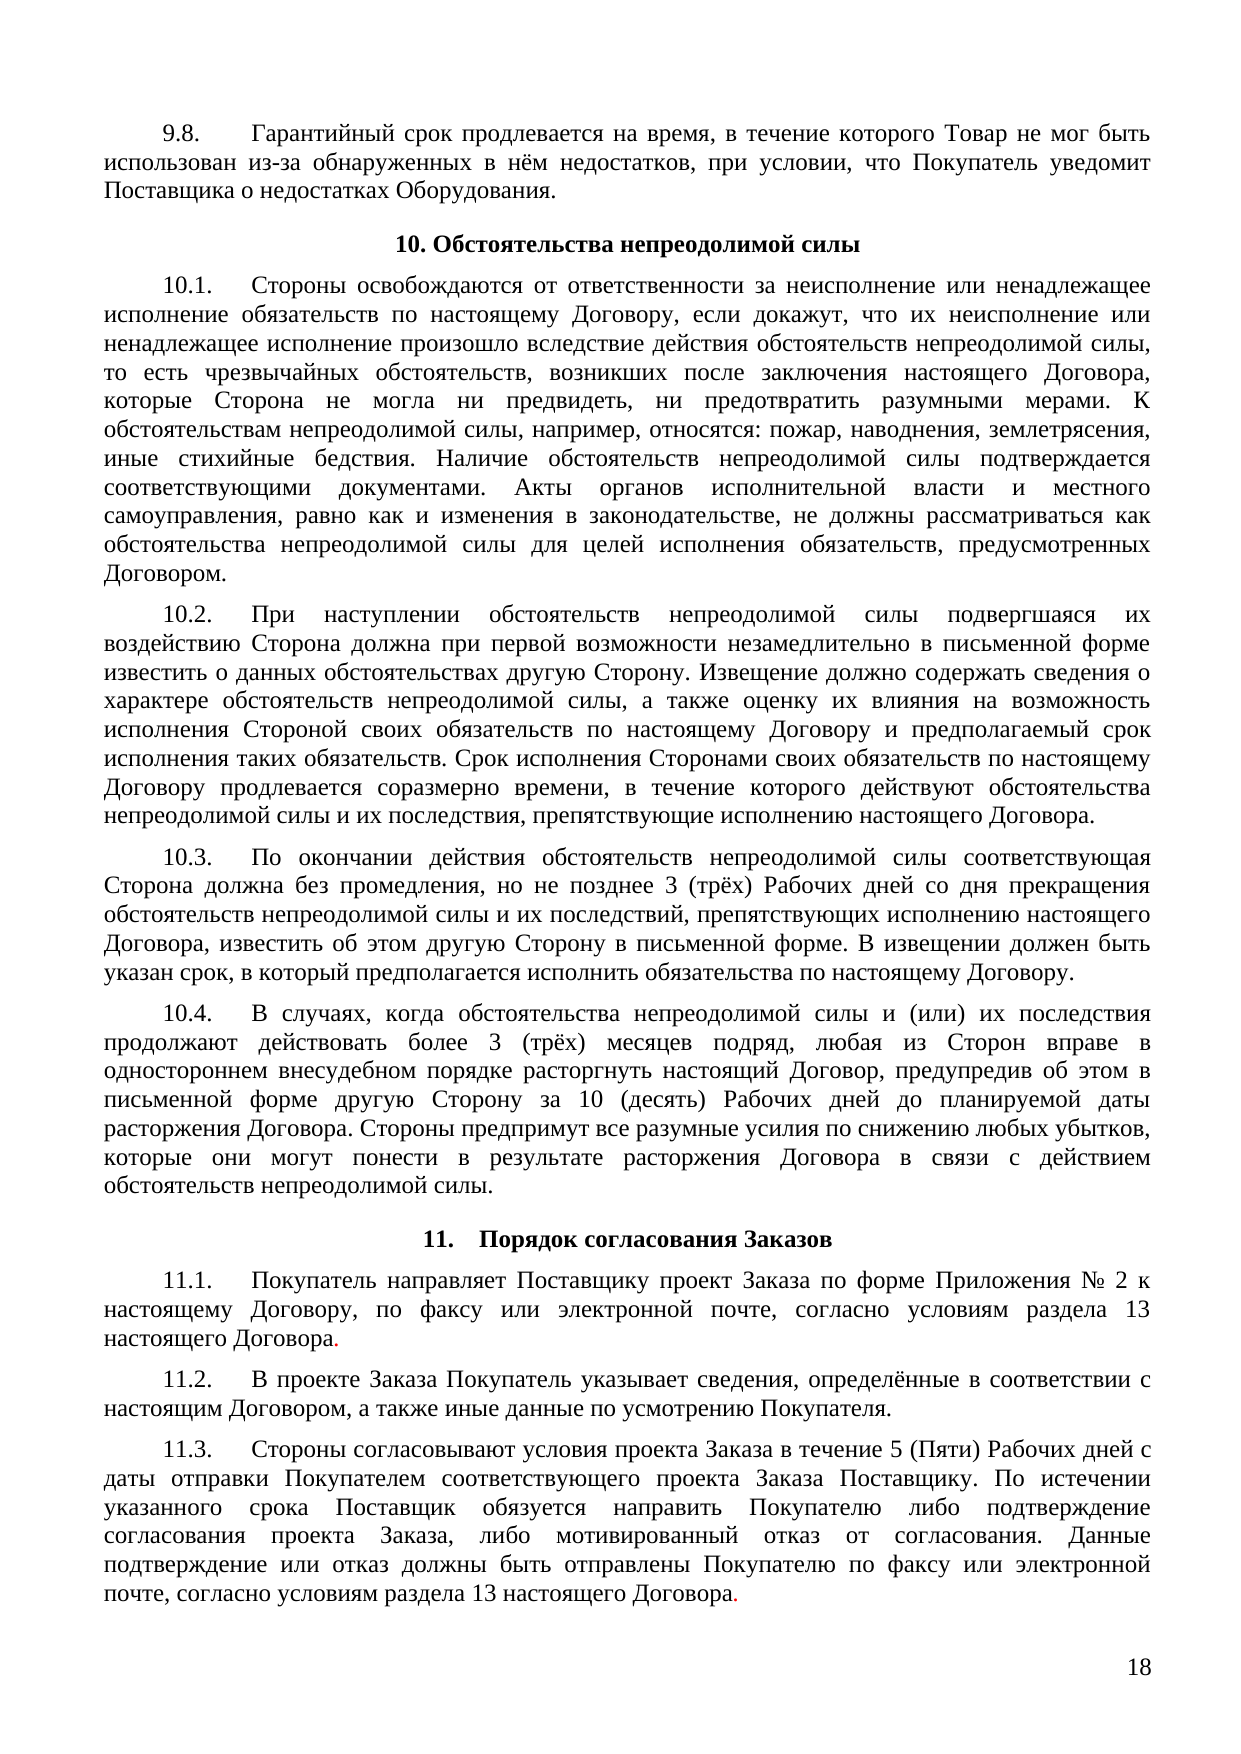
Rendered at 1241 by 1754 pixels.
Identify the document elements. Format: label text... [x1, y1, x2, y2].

list Обстоятельства непреодолимой силы [103, 229, 1152, 258]
list Гарантийный срок продлевается на время, в течение которого Товар не мог быть использован из-за обнаруженных в нём недостатков, при условии, что Покупатель уведомит Поставщика о недостатках Оборудования. [103, 118, 1152, 204]
list В проекте Заказа Покупатель указывает сведения, определённые в соответствии с настоящим Договором, а также иные данные по усмотрению Покупателя. [103, 1364, 1152, 1422]
list Стороны согласовывают условия проекта Заказа в течение 5 (Пяти) Рабочих дней с даты отправки Покупателем соответствующего проекта Заказа Поставщику. По истечении указанного срока Поставщик обязуется направить Покупателю либо подтверждение согласования проекта Заказа, либо мотивированный отказ от согласования. Данные подтверждение или отказ должны быть отправлены Покупателю по факсу или электронной почте, согласно условиям раздела 13 настоящего Договора. [103, 1434, 1152, 1607]
list Стороны освобождаются от ответственности за неисполнение или ненадлежащее исполнение обязательств по настоящему Договору, если докажут, что их неисполнение или ненадлежащее исполнение произошло вследствие действия обстоятельств непреодолимой силы, то есть чрезвычайных обстоятельств, возникших после заключения настоящего Договора, которые Сторона не могла ни предвидеть, ни предотвратить разумными мерами. К обстоятельствам непреодолимой силы, например, относятся: пожар, наводнения, землетрясения, иные стихийные бедствия. Наличие обстоятельств непреодолимой силы подтверждается соответствующими документами. Акты органов исполнительной власти и местного самоуправления, равно как и изменения в законодательстве, не должны рассматриваться как обстоятельства непреодолимой силы для целей исполнения обязательств, предусмотренных Договором. [103, 271, 1152, 587]
list В случаях, когда обстоятельства непреодолимой силы и (или) их последствия продолжают действовать более 3 (трёх) месяцев подряд, любая из Сторон вправе в одностороннем внесудебном порядке расторгнуть настоящий Договор, предупредив об этом в письменной форме другую Сторону за 10 (десять) Рабочих дней до планируемой даты расторжения Договора. Стороны предпримут все разумные усилия по снижению любых убытков, которые они могут понести в результате расторжения Договора в связи с действием обстоятельств непреодолимой силы. [103, 998, 1152, 1199]
list При наступлении обстоятельств непреодолимой силы подвергшаяся их воздействию Сторона должна при первой возможности незамедлительно в письменной форме известить о данных обстоятельствах другую Сторону. Извещение должно содержать сведения о характере обстоятельств непреодолимой силы, а также оценку их влияния на возможность исполнения Стороной своих обязательств по настоящему Договору и предполагаемый срок исполнения таких обязательств. Срок исполнения Сторонами своих обязательств по настоящему Договору продлевается соразмерно времени, в течение которого действуют обстоятельства непреодолимой силы и их последствия, препятствующие исполнению настоящего Договора. [103, 599, 1152, 829]
list Покупатель направляет Поставщику проект Заказа по форме Приложения № 2 к настоящему Договору, по факсу или электронной почте, согласно условиям раздела 13 настоящего Договора. [103, 1266, 1152, 1352]
list По окончании действия обстоятельств непреодолимой силы соответствующая Сторона должна без промедления, но не позднее 3 (трёх) Рабочих дней со дня прекращения обстоятельств непреодолимой силы и их последствий, препятствующих исполнению настоящего Договора, известить об этом другую Сторону в письменной форме. В извещении должен быть указан срок, в который предполагается исполнить обязательства по настоящему Договору. [103, 842, 1152, 986]
list Порядок согласования Заказов [103, 1224, 1152, 1253]
